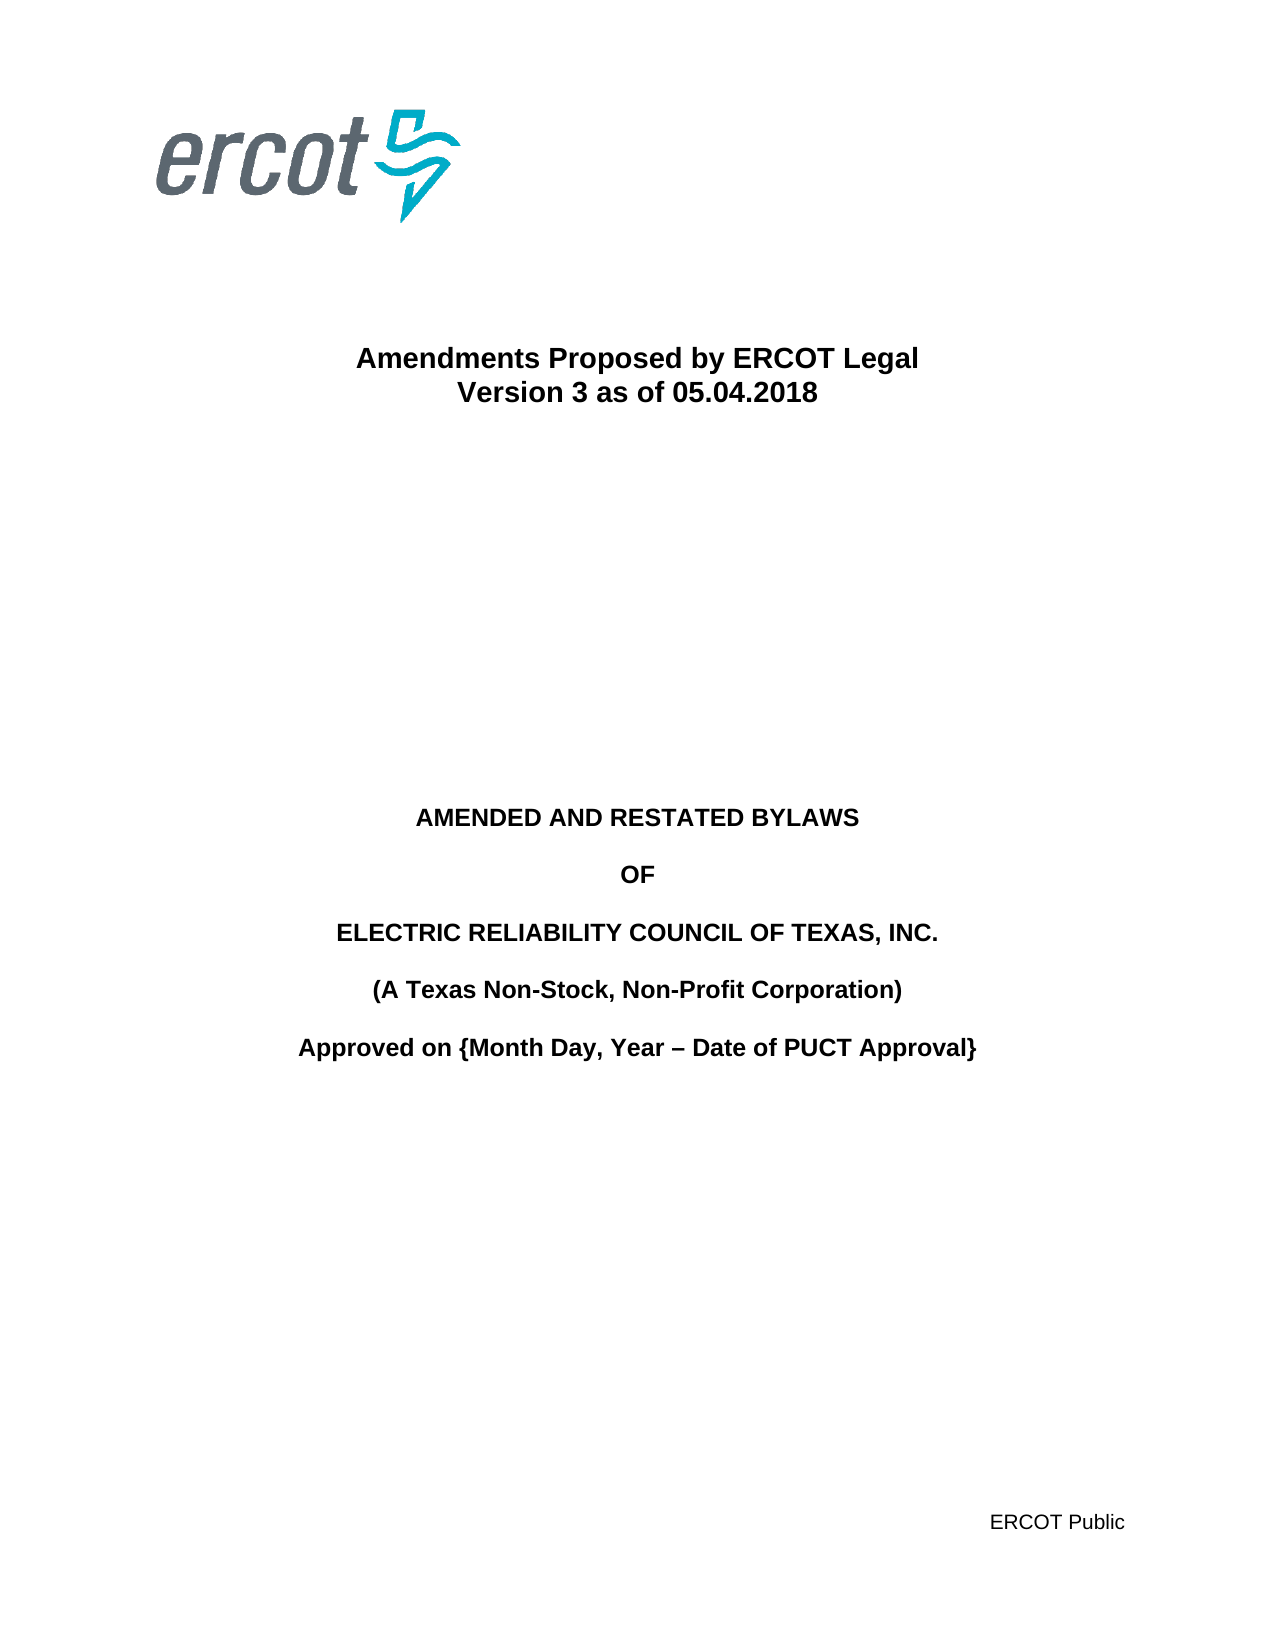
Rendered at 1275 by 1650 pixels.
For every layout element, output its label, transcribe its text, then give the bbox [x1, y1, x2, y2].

text OF [150, 860, 1125, 889]
picture [150, 103, 466, 227]
text Version 3 as of 05.04.2018 [150, 375, 1125, 408]
text AMENDED AND RESTATED BYLAWS [150, 803, 1125, 831]
text Approved on {Month Day, Year – Date of PUCT Approval} [150, 1033, 1125, 1061]
text (A Texas Non-Stock, Non-Profit Corporation) [150, 975, 1125, 1004]
text Amendments Proposed by ERCOT Legal [150, 341, 1125, 375]
text ELECTRIC RELIABILITY COUNCIL OF TEXAS, INC. [150, 918, 1125, 946]
